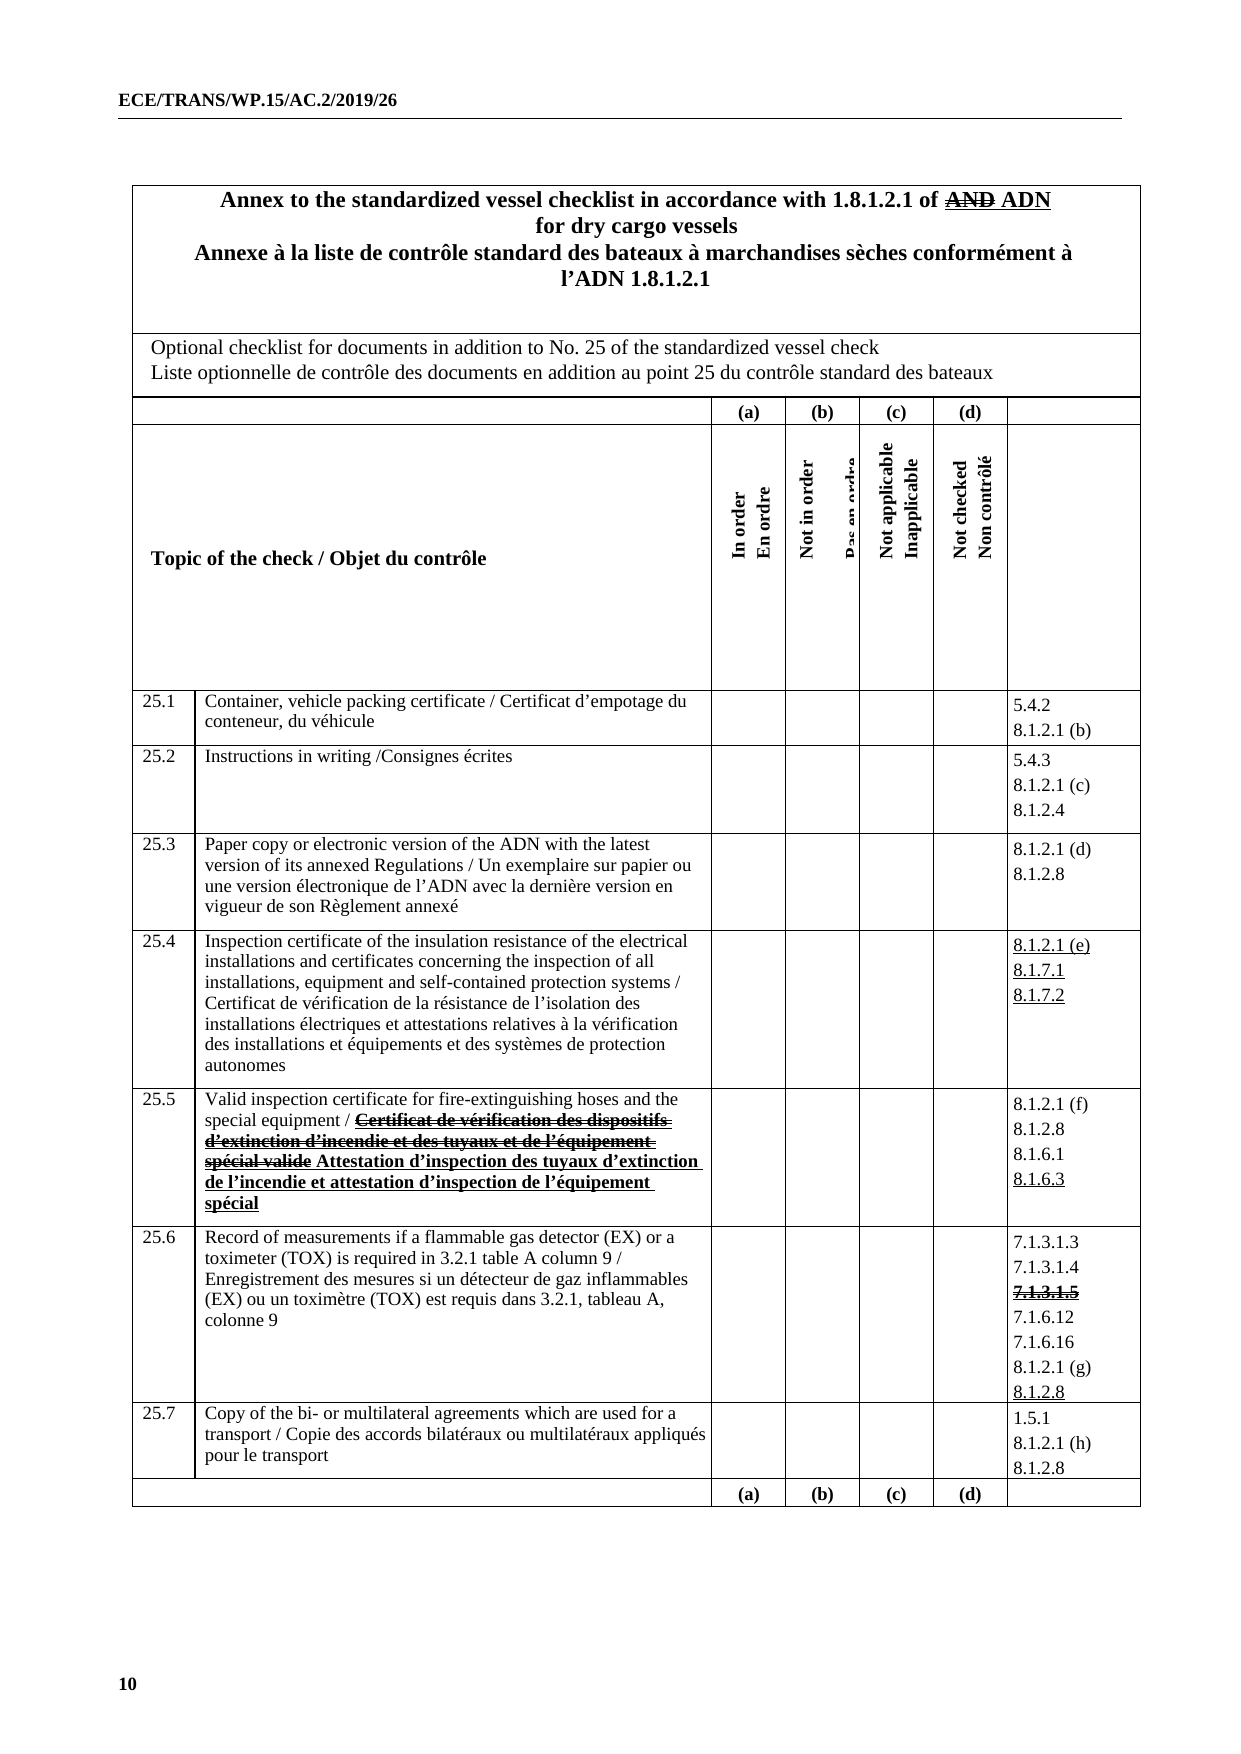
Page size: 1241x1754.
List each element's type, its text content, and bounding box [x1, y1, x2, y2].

table_cell Not checked Non contrôlé [934, 425, 1007, 689]
table_cell [934, 746, 1007, 833]
table_cell Inspection certificate of the insulation resistance of the electrical installations and certificates concerning the inspection of all installations, equipment and self-contained protection systems / Certificat de vérification de la résistance de l’isolation des installations électriques et attestations relatives à la vérification des installations et équipements et des systèmes de protection autonomes [196, 931, 711, 1088]
table_cell 8.1.2.1 (e) 8.1.7.1 8.1.7.2 [1008, 931, 1140, 1088]
table_cell 25.7 [133, 1403, 194, 1478]
table_header Annex to the standardized vessel checklist in accordance with 1.8.1.2.1 of AND ADN for dry cargo vessels Annexe à la liste de contrôle standard des bateaux à marchandises sèches conformément à l’ADN 1.8.1.2.1 [133, 186, 1140, 333]
table_cell 1.5.1 8.1.2.1 (h) 8.1.2.8 [1008, 1403, 1140, 1478]
table_cell 8.1.2.1 (f) 8.1.2.8 8.1.6.1 8.1.6.3 [1008, 1089, 1140, 1226]
table_cell [712, 1227, 785, 1402]
table_cell [934, 834, 1007, 929]
table_cell (c) [860, 1479, 933, 1506]
table_cell [712, 746, 785, 833]
table_cell (a) [712, 398, 785, 424]
table_cell [934, 1089, 1007, 1226]
table_cell Paper copy or electronic version of the ADN with the latest version of its annexed Regulations / Un exemplaire sur papier ou une version électronique de l’ADN avec la dernière version en vigueur de son Règlement annexé [196, 834, 711, 929]
table_cell 25.1 [133, 691, 194, 744]
table_cell In order En ordre [712, 425, 785, 689]
table_cell (d) [934, 398, 1007, 424]
table_cell 5.4.3 8.1.2.1 (c) 8.1.2.4 [1008, 746, 1140, 833]
table_cell [860, 1403, 933, 1478]
table_cell [860, 931, 933, 1088]
table_cell [934, 1227, 1007, 1402]
table_cell [1008, 425, 1140, 689]
table_cell 25.5 [133, 1089, 194, 1226]
table_cell 7.1.3.1.3 7.1.3.1.4 7.1.3.1.5 7.1.6.12 7.1.6.16 8.1.2.1 (g) 8.1.2.8 [1008, 1227, 1140, 1402]
table_cell Container, vehicle packing certificate / Certificat d’empotage du conteneur, du véhicule [196, 691, 711, 744]
table_cell [1008, 1479, 1140, 1506]
table_cell [786, 1403, 859, 1478]
table_cell [712, 834, 785, 929]
table_cell [712, 931, 785, 1088]
table_cell [786, 746, 859, 833]
table_cell Not applicable Inapplicable [860, 425, 933, 689]
table_cell Record of measurements if a flammable gas detector (EX) or a toximeter (TOX) is required in 3.2.1 table A column 9 / Enregistrement des mesures si un détecteur de gaz inflammables (EX) ou un toximètre (TOX) est requis dans 3.2.1, tableau A, colonne 9 [196, 1227, 711, 1402]
table_cell [860, 691, 933, 744]
table_cell [712, 1403, 785, 1478]
table_cell 25.3 [133, 834, 194, 929]
table_cell 8.1.2.1 (d) 8.1.2.8 [1008, 834, 1140, 929]
table_cell 25.4 [133, 931, 194, 1088]
table_cell [133, 1479, 711, 1506]
table_cell 25.6 [133, 1227, 194, 1402]
table_cell Valid inspection certificate for fire-extinguishing hoses and the special equipment / Certificat de vérification des dispositifs d’extinction d’incendie et des tuyaux et de l’équipement spécial valide Attestation d’inspection des tuyaux d’extinction de l’incendie et attestation d’inspection de l’équipement spécial [196, 1089, 711, 1226]
table_cell [786, 931, 859, 1088]
table_cell (b) [786, 398, 859, 424]
table_cell [786, 1089, 859, 1226]
table_cell Not in order Pas en ordre [786, 425, 859, 689]
table_cell [133, 398, 711, 424]
table_cell 5.4.2 8.1.2.1 (b) [1008, 691, 1140, 744]
table_cell [860, 1227, 933, 1402]
table_cell (d) [934, 1479, 1007, 1506]
table_cell (a) [712, 1479, 785, 1506]
table_cell Optional checklist for documents in addition to No. 25 of the standardized vessel check Liste optionnelle de contrôle des documents en addition au point 25 du contrôle standard des bateaux [133, 334, 1140, 396]
table_cell [934, 1403, 1007, 1478]
table_cell [786, 1227, 859, 1402]
table_cell [786, 691, 859, 744]
table_cell [860, 1089, 933, 1226]
table_cell (c) [860, 398, 933, 424]
table_cell (b) [786, 1479, 859, 1506]
table_cell [1008, 398, 1140, 424]
table_cell [934, 931, 1007, 1088]
table_cell [860, 746, 933, 833]
table_cell Topic of the check / Objet du contrôle [133, 425, 711, 689]
table_cell Instructions in writing /Consignes écrites [196, 746, 711, 833]
table_cell [934, 691, 1007, 744]
table_cell [712, 1089, 785, 1226]
table_cell [860, 834, 933, 929]
table_cell Copy of the bi- or multilateral agreements which are used for a transport / Copie des accords bilatéraux ou multilatéraux appliqués pour le transport [196, 1403, 711, 1478]
table_cell [786, 834, 859, 929]
table_cell [712, 691, 785, 744]
table_cell 25.2 [133, 746, 194, 833]
